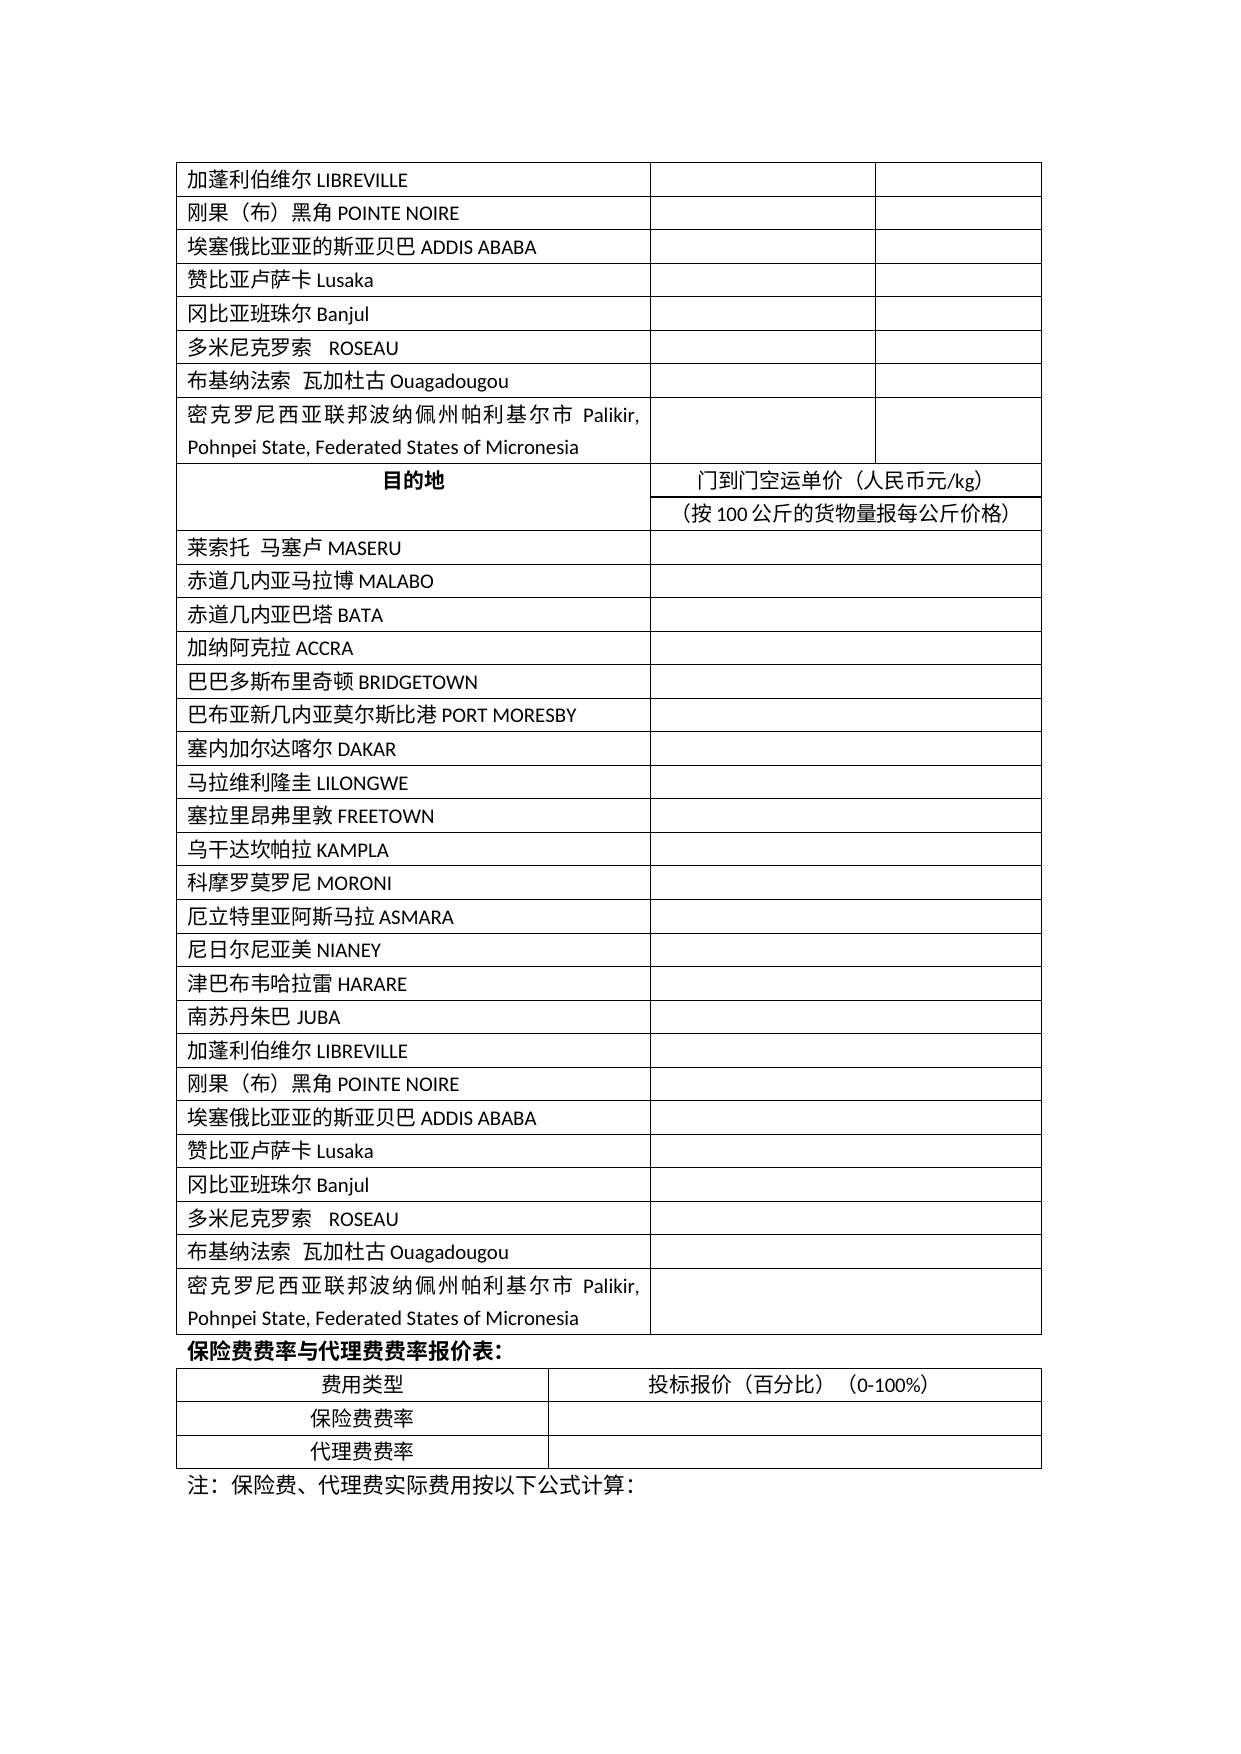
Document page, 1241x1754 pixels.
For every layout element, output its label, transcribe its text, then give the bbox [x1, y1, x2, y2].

table_cell 塞内加尔达喀尔DAKAR [177, 732, 650, 765]
table_cell 马拉维利隆圭LILONGWE [177, 766, 650, 798]
table_cell 南苏丹朱巴 JUBA [177, 1001, 650, 1033]
table_header 费用类型 [177, 1369, 548, 1401]
table_header 投标报价（百分比）（0-100%） [549, 1369, 1041, 1401]
table_cell 赞比亚卢萨卡Lusaka [177, 264, 650, 296]
table_cell [549, 1402, 1041, 1434]
table_cell [651, 665, 1041, 698]
table_cell [651, 934, 1041, 966]
table_cell [651, 264, 875, 296]
table_cell [651, 632, 1041, 664]
table_cell [651, 1202, 1041, 1234]
table_cell [651, 900, 1041, 932]
table_cell 刚果（布）黑角POINTE NOIRE [177, 1068, 650, 1100]
table_cell [651, 1101, 1041, 1134]
table_cell 乌干达坎帕拉KAMPLA [177, 833, 650, 865]
table_cell [876, 163, 1041, 196]
table_cell [651, 230, 875, 263]
table_cell 尼日尔尼亚美NIANEY [177, 934, 650, 966]
table_cell [876, 197, 1041, 229]
table_cell 加蓬利伯维尔LIBREVILLE [177, 1034, 650, 1067]
table_cell [651, 1001, 1041, 1033]
table_cell [651, 1235, 1041, 1268]
table_cell [651, 398, 875, 463]
table_cell 布基纳法索 瓦加杜古Ouagadougou [177, 364, 650, 397]
table_cell [651, 163, 875, 196]
table_cell 冈比亚班珠尔Banjul [177, 1168, 650, 1201]
table_cell 埃塞俄比亚亚的斯亚贝巴ADDIS ABABA [177, 230, 650, 263]
table_cell 津巴布韦哈拉雷HARARE [177, 967, 650, 999]
table_cell 赤道几内亚马拉博MALABO [177, 565, 650, 597]
text 保险费费率与代理费费率报价表： [187, 1335, 1053, 1367]
table_cell 多米尼克罗索 ROSEAU [177, 1202, 650, 1234]
table_cell [651, 1034, 1041, 1067]
table_cell 厄立特里亚阿斯马拉ASMARA [177, 900, 650, 932]
table_cell 密克罗尼西亚联邦波纳佩州帕利基尔市 Palikir, Pohnpei State, Federated States of Micronesia [177, 1269, 650, 1334]
table_cell 目的地 [177, 464, 650, 530]
table_cell [876, 264, 1041, 296]
table_cell [651, 531, 1041, 563]
table_cell 加蓬利伯维尔LIBREVILLE [177, 163, 650, 196]
table_cell [651, 799, 1041, 832]
table_cell [651, 197, 875, 229]
table_cell [651, 732, 1041, 765]
table_cell [876, 364, 1041, 397]
table_cell 门到门空运单价（人民币元/kg） [651, 464, 1041, 496]
table_cell 加纳阿克拉ACCRA [177, 632, 650, 664]
table_cell 科摩罗莫罗尼MORONI [177, 866, 650, 899]
table_cell 冈比亚班珠尔Banjul [177, 297, 650, 330]
table_cell [651, 1068, 1041, 1100]
table_cell [651, 766, 1041, 798]
table_cell [651, 967, 1041, 999]
table_cell 多米尼克罗索 ROSEAU [177, 331, 650, 363]
table_cell 代理费费率 [177, 1436, 548, 1468]
table_cell （按100公斤的货物量报每公斤价格） [651, 498, 1041, 530]
table_cell 莱索托 马塞卢MASERU [177, 531, 650, 563]
table_cell 布基纳法索 瓦加杜古Ouagadougou [177, 1235, 650, 1268]
table_cell [651, 1168, 1041, 1201]
table_cell 巴巴多斯布里奇顿BRIDGETOWN [177, 665, 650, 698]
table_cell 塞拉里昂弗里敦FREETOWN [177, 799, 650, 832]
table_cell [651, 1269, 1041, 1334]
table_cell [876, 230, 1041, 263]
table_cell 保险费费率 [177, 1402, 548, 1434]
table_cell 赤道几内亚巴塔BATA [177, 598, 650, 631]
table_cell [651, 866, 1041, 899]
table_cell [651, 297, 875, 330]
table_cell 埃塞俄比亚亚的斯亚贝巴ADDIS ABABA [177, 1101, 650, 1134]
text 注：保险费、代理费实际费用按以下公式计算： [187, 1469, 1053, 1502]
table_cell [651, 598, 1041, 631]
table_cell 巴布亚新几内亚莫尔斯比港PORT MORESBY [177, 699, 650, 731]
table_cell [651, 331, 875, 363]
table_cell [651, 699, 1041, 731]
table_cell [651, 364, 875, 397]
table_cell 密克罗尼西亚联邦波纳佩州帕利基尔市 Palikir, Pohnpei State, Federated States of Micronesia [177, 398, 650, 463]
table_cell [549, 1436, 1041, 1468]
table_cell [651, 833, 1041, 865]
table_cell 赞比亚卢萨卡Lusaka [177, 1135, 650, 1167]
table_cell [876, 331, 1041, 363]
table_cell [651, 1135, 1041, 1167]
table_cell [651, 565, 1041, 597]
table_cell [876, 398, 1041, 463]
table_cell 刚果（布）黑角POINTE NOIRE [177, 197, 650, 229]
table_cell [876, 297, 1041, 330]
